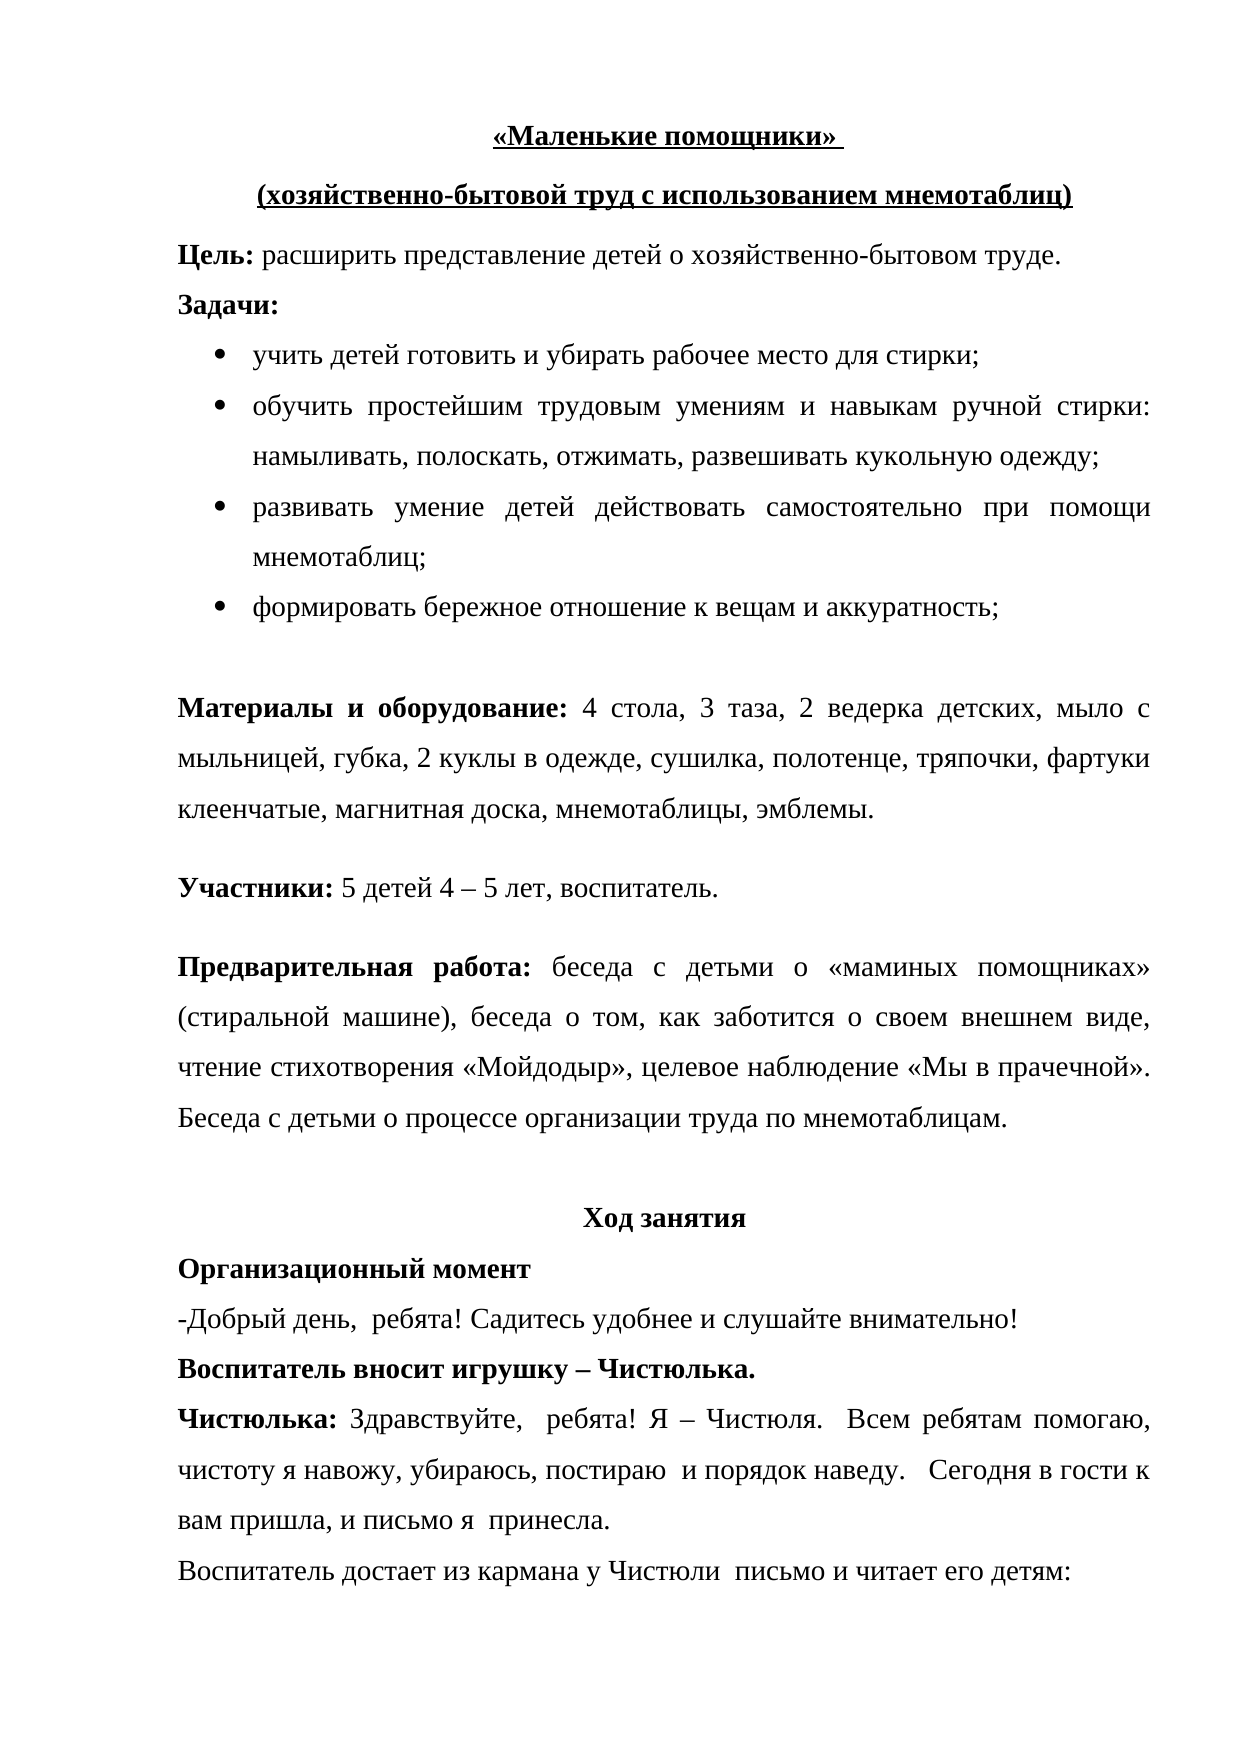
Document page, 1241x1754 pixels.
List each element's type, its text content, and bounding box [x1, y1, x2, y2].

text Воспитатель вносит игрушку – Чистюлька. [177, 1351, 1152, 1385]
list развивать умение детей действовать самостоятельно при помощи мнемотаблиц; [215, 489, 1152, 573]
text Участники: 5 детей 4 – 5 лет, воспитатель. [177, 870, 1152, 903]
text Ход занятия [177, 1200, 1152, 1234]
text -Добрый день, ребята! Садитесь удобнее и слушайте внимательно! [177, 1301, 1152, 1334]
list формировать бережное отношение к вещам и аккуратность; [215, 589, 1152, 623]
list учить детей готовить и убирать рабочее место для стирки; [215, 337, 1152, 371]
text (хозяйственно-бытовой труд с использованием мнемотаблиц) [177, 177, 1152, 211]
text «Маленькие помощники» [177, 118, 1152, 152]
text Чистюлька: Здравствуйте, ребята! Я – Чистюля. Всем ребятам помогаю, чистоту я навожу, убираюсь, постираю и порядок наведу. Сегодня в гости к вам пришла, и письмо я принесла. [177, 1402, 1152, 1536]
text Материалы и оборудование: 4 стола, 3 таза, 2 ведерка детских, мыло с мыльницей, губка, 2 куклы в одежде, сушилка, полотенце, тряпочки, фартуки клеенчатые, магнитная доска, мнемотаблицы, эмблемы. [177, 690, 1152, 824]
text Цель: расширить представление детей о хозяйственно-бытовом труде. [177, 237, 1152, 270]
list обучить простейшим трудовым умениям и навыкам ручной стирки: намыливать, полоскать, отжимать, развешивать кукольную одежду; [215, 388, 1152, 472]
text Воспитатель достает из кармана у Чистюли письмо и читает его детям: [177, 1553, 1152, 1586]
text Организационный момент [177, 1251, 1152, 1284]
text Предварительная работа: беседа с детьми о «маминых помощниках» (стиральной машине), беседа о том, как заботится о своем внешнем виде, чтение стихотворения «Мойдодыр», целевое наблюдение «Мы в прачечной». Беседа с детьми о процессе организации труда по мнемотаблицам. [177, 949, 1152, 1133]
text Задачи: [177, 287, 1152, 321]
